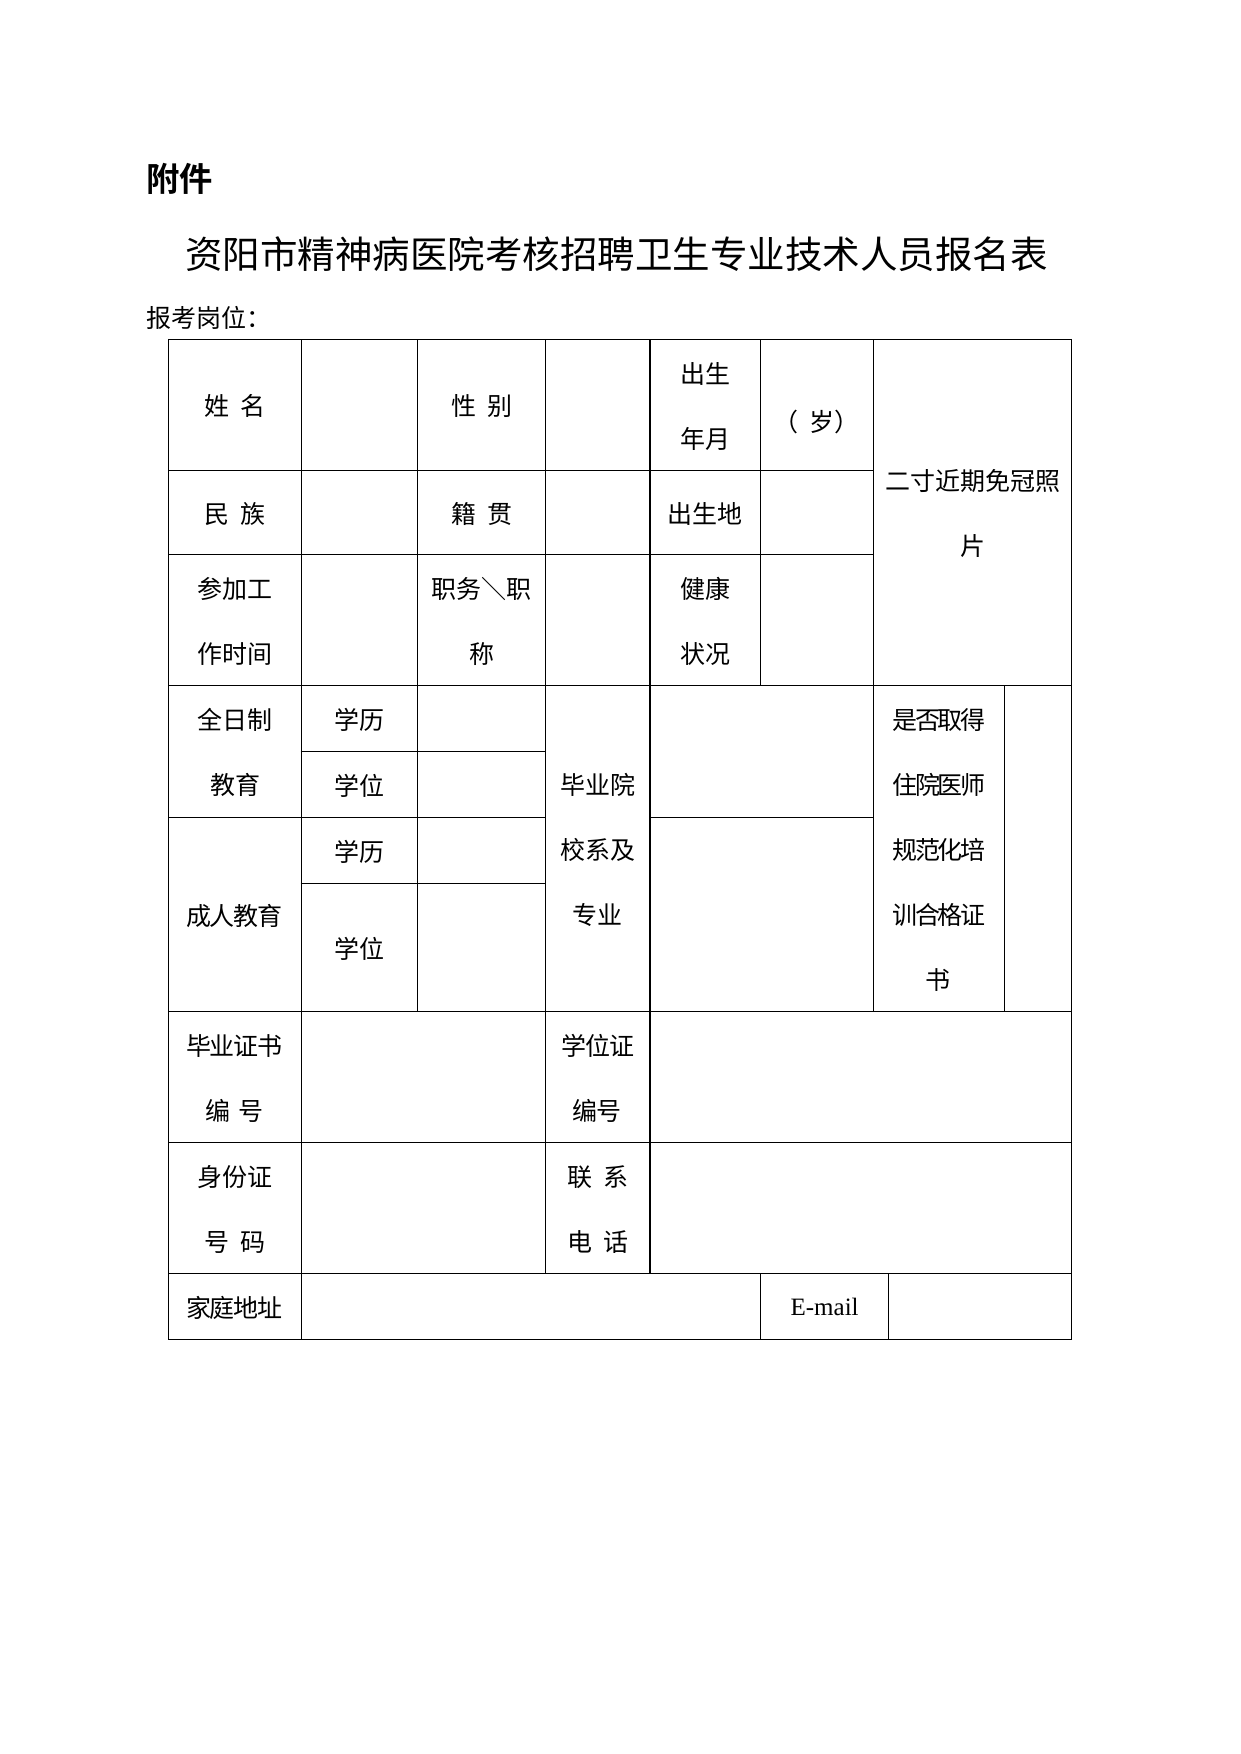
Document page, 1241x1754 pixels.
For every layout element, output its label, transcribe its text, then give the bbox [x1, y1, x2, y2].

table_cell [651, 818, 873, 1011]
table_cell 家庭地址 [169, 1274, 301, 1339]
table_cell [302, 1143, 545, 1273]
table_header 姓 名 [169, 340, 301, 470]
table_cell [889, 1274, 1071, 1339]
text 报考岗位： [146, 280, 1094, 339]
table_cell 学位证编号 [546, 1012, 649, 1142]
table_cell 学历 [302, 686, 417, 751]
table_cell [302, 555, 417, 685]
text 附件 [146, 144, 1094, 209]
table_cell [418, 686, 545, 751]
table_cell [418, 752, 545, 817]
table_header 性 别 [418, 340, 545, 470]
table_cell [651, 686, 873, 817]
table_header [302, 340, 417, 470]
table_cell [302, 1274, 760, 1339]
table_cell [418, 818, 545, 883]
table_cell 民 族 [169, 471, 301, 554]
table_cell [761, 471, 873, 554]
table_cell 学位 [302, 884, 417, 1011]
table_cell [651, 1143, 1071, 1273]
table_cell 参加工 作时间 [169, 555, 301, 685]
table_cell 身份证 号 码 [169, 1143, 301, 1273]
table_cell 籍 贯 [418, 471, 545, 554]
table_cell 毕业证书 编 号 [169, 1012, 301, 1142]
table_header 出生 年月 [651, 340, 760, 470]
table_cell 是否取得住院医师规范化培训合格证书 [874, 686, 1004, 1011]
table_header 二寸近期免冠照 片 [874, 340, 1071, 685]
table_cell 成人教育 [169, 818, 301, 1011]
table_cell 全日制 教育 [169, 686, 301, 817]
table_cell 健康 状况 [651, 555, 760, 685]
table_cell 学历 [302, 818, 417, 883]
table_cell [302, 471, 417, 554]
table_cell [651, 1012, 1071, 1142]
table_cell 出生地 [651, 471, 760, 554]
table_cell [546, 471, 649, 554]
table_cell [418, 884, 545, 1011]
table_cell [546, 555, 649, 685]
table_header （ 岁） [761, 340, 873, 470]
table_cell 联 系 电 话 [546, 1143, 649, 1273]
table_cell [1005, 686, 1071, 1011]
table_cell 职务＼职称 [418, 555, 545, 685]
table_cell [761, 555, 873, 685]
table_cell 毕业院校系及专业 [546, 686, 649, 1011]
table_cell [302, 1012, 545, 1142]
table_cell E-mail [761, 1274, 888, 1339]
table_header [546, 340, 649, 470]
table_cell 学位 [302, 752, 417, 817]
text 资阳市精神病医院考核招聘卫生专业技术人员报名表 [146, 222, 1094, 280]
